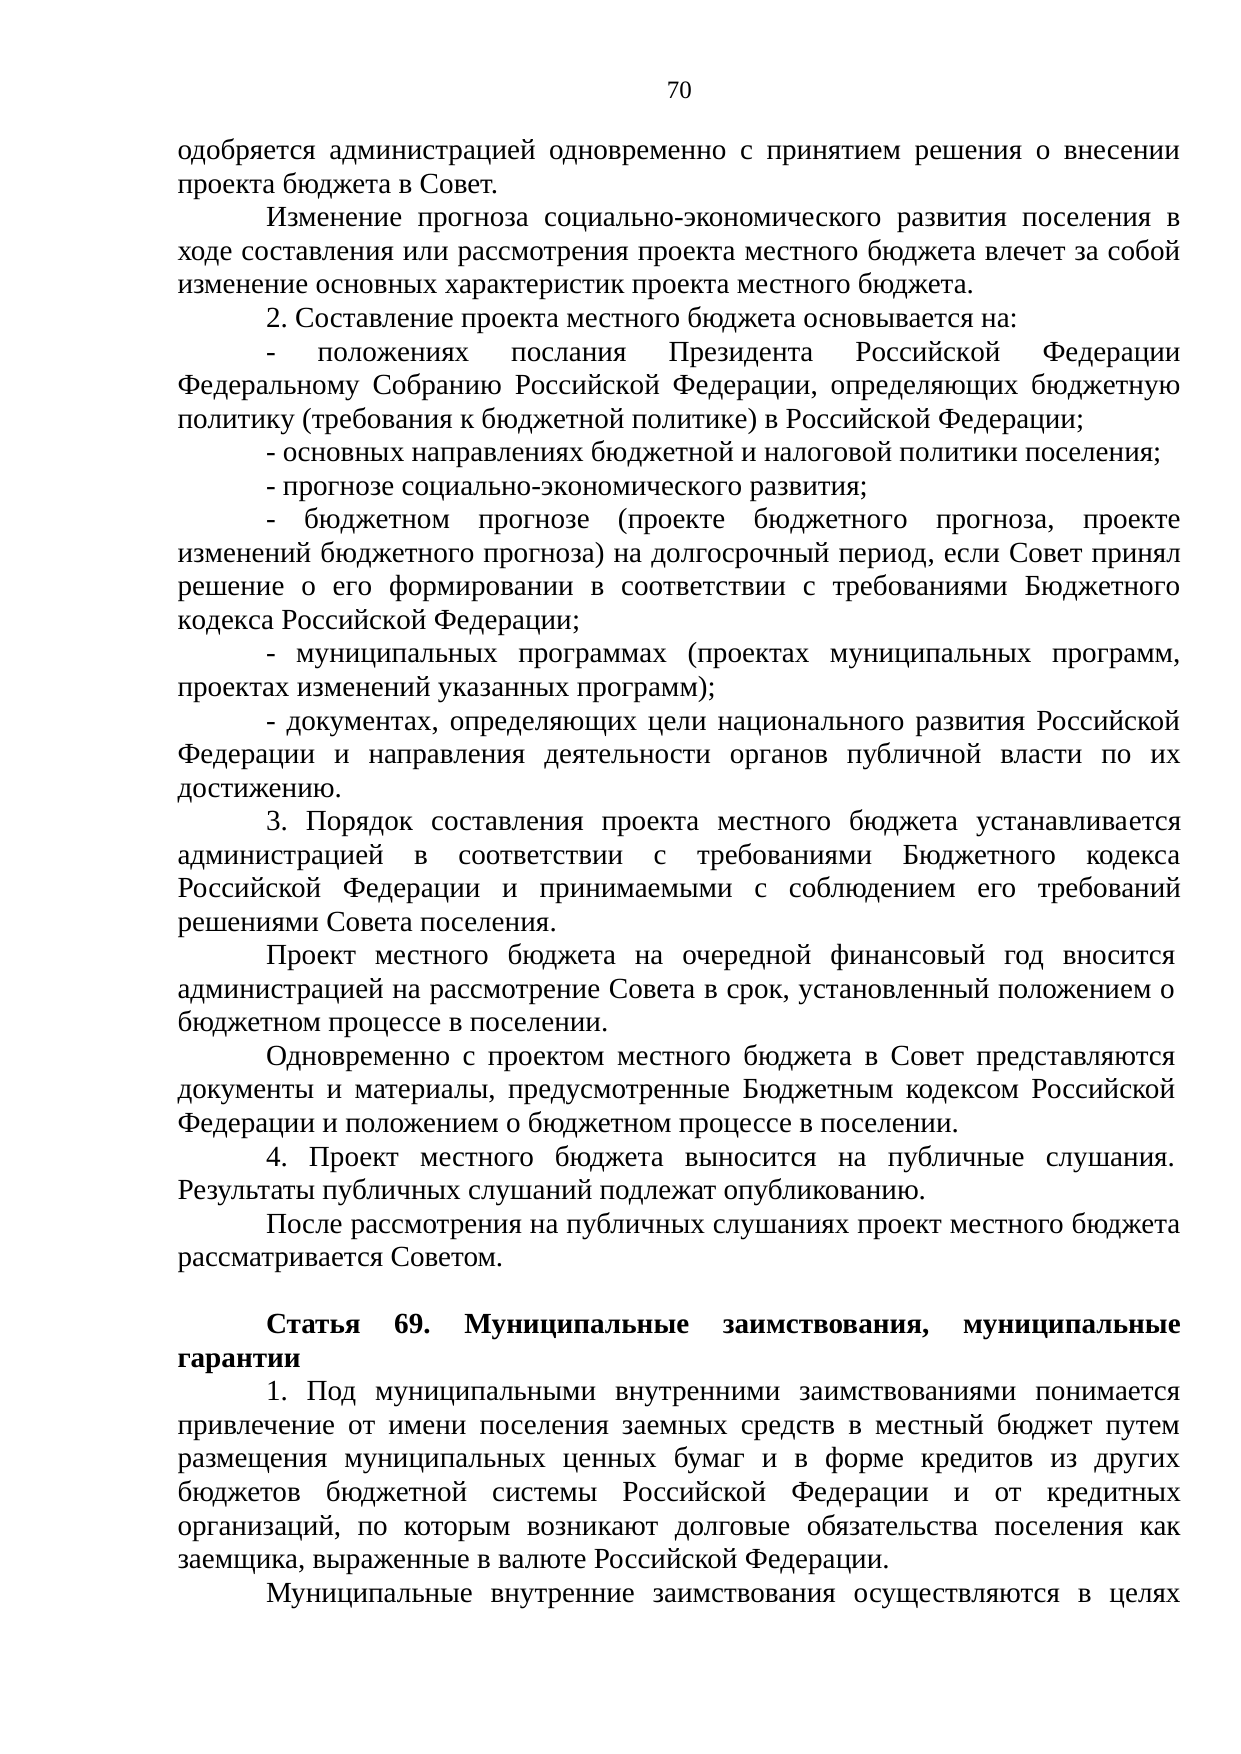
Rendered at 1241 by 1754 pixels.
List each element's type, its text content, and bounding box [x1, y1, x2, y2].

text После рассмотрения на публичных слушаниях проект местного бюджета рассматривается Советом. [177, 1206, 1181, 1273]
text Проект местного бюджета на очередной финансовый год вносится администрацией на рассмотрение Совета в срок, установленный положением о бюджетном процессе в поселении. [177, 937, 1176, 1038]
text 1. Под муниципальными внутренними заимствованиями понимается привлечение от имени поселения заемных средств в местный бюджет путем размещения муниципальных ценных бумаг и в форме кредитов из других бюджетов бюджетной системы Российской Федерации и от кредитных организаций, по которым возникают долговые обязательства поселения как заемщика, выраженные в валюте Российской Федерации. [177, 1373, 1181, 1575]
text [177, 1575, 1181, 1608]
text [177, 132, 1181, 199]
text Статья 69. Муниципальные заимствования, муниципальные гарантии [177, 1306, 1181, 1373]
text - бюджетном прогнозе (проекте бюджетного прогноза, проекте изменений бюджетного прогноза) на долгосрочный период, если Совет принял решение о его формировании в соответствии с требованиями Бюджетного кодекса Российской Федерации; [177, 501, 1181, 636]
text - муниципальных программах (проектах муниципальных программ, проектах изменений указанных программ); [177, 636, 1181, 703]
text Изменение прогноза социально-экономического развития поселения в ходе составления или рассмотрения проекта местного бюджета влечет за собой изменение основных характеристик проекта местного бюджета. [177, 199, 1181, 300]
text - положениях послания Президента Российской Федерации Федеральному Собранию Российской Федерации, определяющих бюджетную политику (требования к бюджетной политике) в Российской Федерации; [177, 334, 1181, 434]
text 2. Составление проекта местного бюджета основывается на: [177, 300, 1181, 334]
text - документах, определяющих цели национального развития Российской Федерации и направления деятельности органов публичной власти по их достижению. [177, 703, 1181, 803]
text - основных направлениях бюджетной и налоговой политики поселения; [177, 434, 1181, 468]
text Одновременно с проектом местного бюджета в Совет представляются документы и материалы, предусмотренные Бюджетным кодексом Российской Федерации и положением о бюджетном процессе в поселении. [177, 1038, 1176, 1139]
text 3. Порядок составления проекта местного бюджета устанавливается администрацией в соответствии с требованиями Бюджетного кодекса Российской Федерации и принимаемыми с соблюдением его требований решениями Совета поселения. [177, 803, 1181, 937]
text - прогнозе социально-экономического развития; [177, 468, 1181, 501]
text 4. Проект местного бюджета выносится на публичные слушания. Результаты публичных слушаний подлежат опубликованию. [177, 1139, 1176, 1206]
